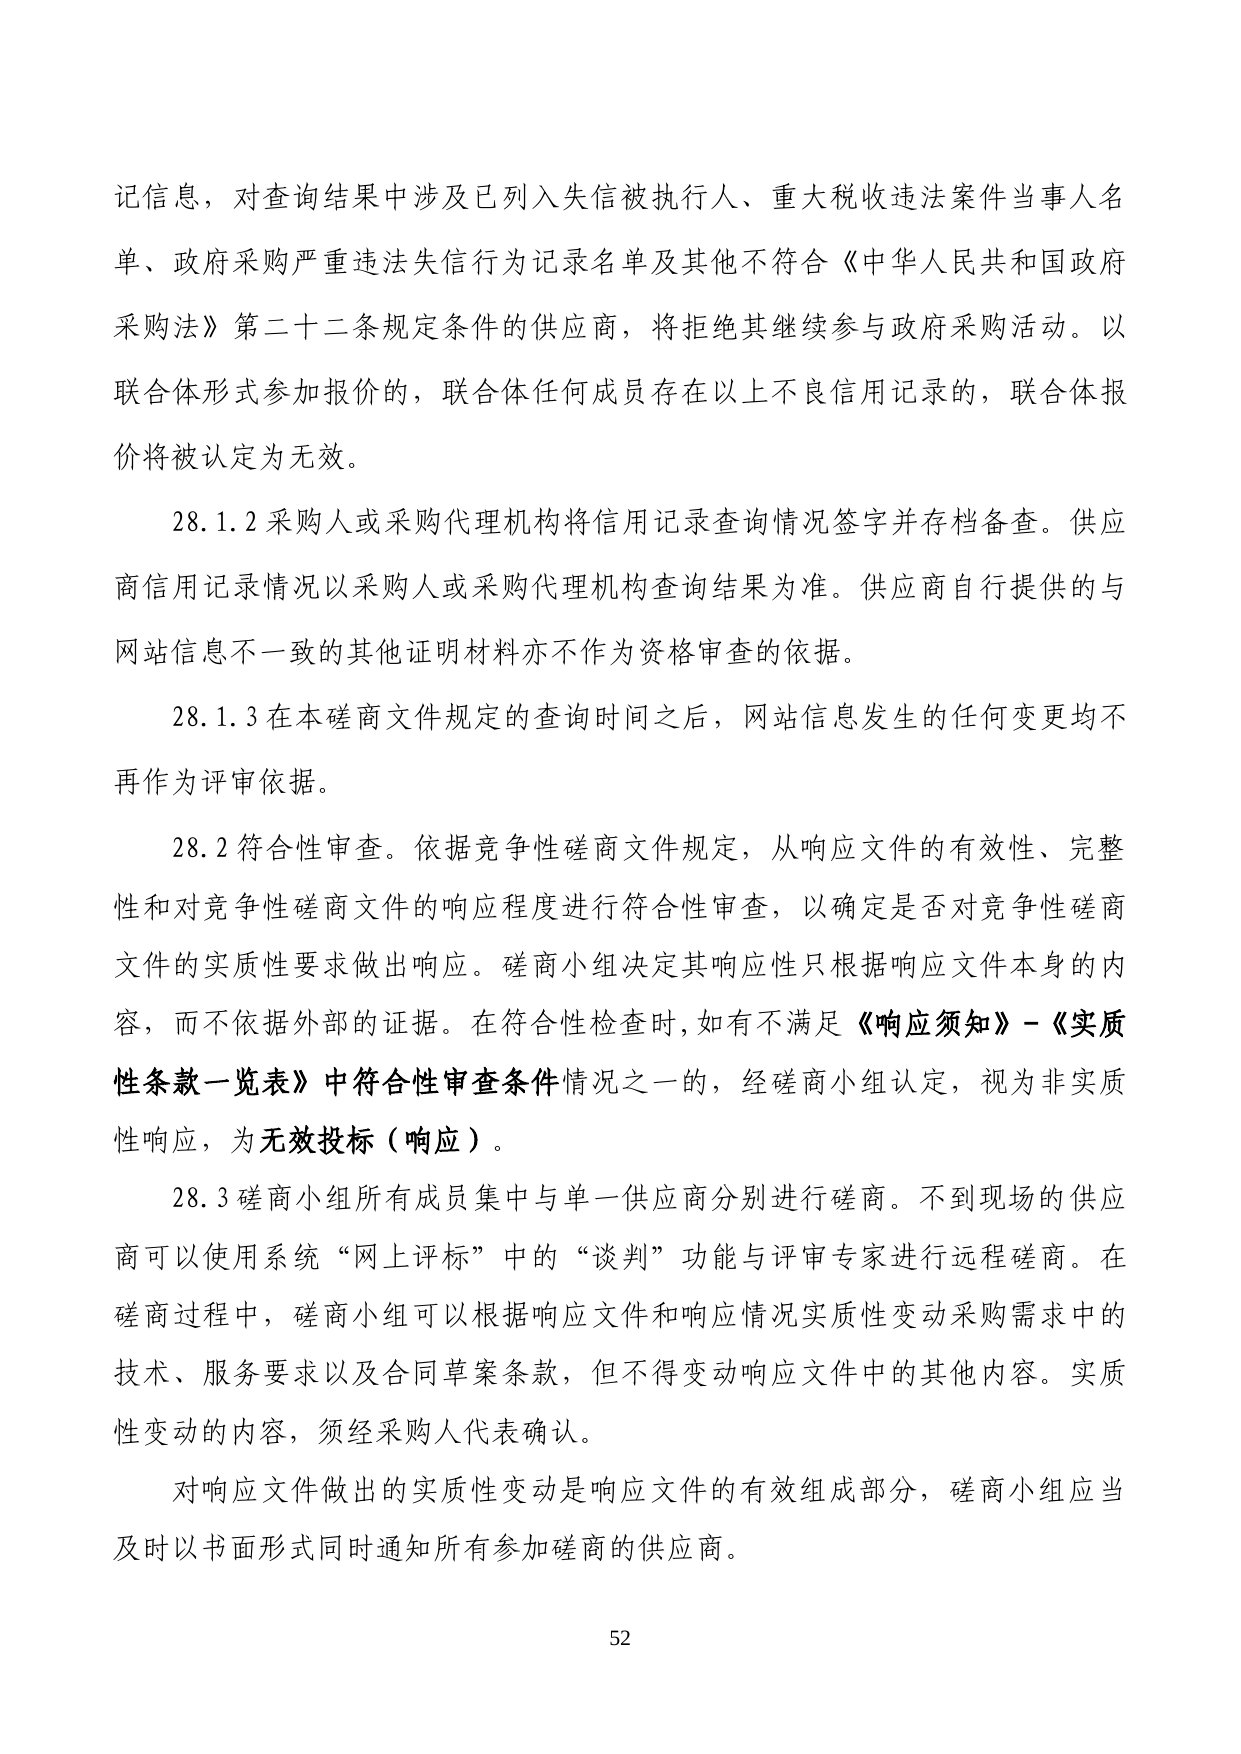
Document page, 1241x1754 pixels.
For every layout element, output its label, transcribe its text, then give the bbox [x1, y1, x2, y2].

text 对响应文件做出的实质性变动是响应文件的有效组成部分，磋商小组应当及时以书面形式同时通知所有参加磋商的供应商。 [112, 1454, 1128, 1570]
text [112, 162, 1128, 487]
text 28.1.2采购人或采购代理机构将信用记录查询情况签字并存档备查。供应商信用记录情况以采购人或采购代理机构查询结果为准。供应商自行提供的与网站信息不一致的其他证明材料亦不作为资格审查的依据。 [112, 487, 1128, 682]
text 28.3磋商小组所有成员集中与单一供应商分别进行磋商。不到现场的供应商可以使用系统“网上评标”中的“谈判”功能与评审专家进行远程磋商。在磋商过程中，磋商小组可以根据响应文件和响应情况实质性变动采购需求中的技术、服务要求以及合同草案条款，但不得变动响应文件中的其他内容。实质性变动的内容，须经采购人代表确认。 [112, 1162, 1128, 1454]
text 28.1.3在本磋商文件规定的查询时间之后，网站信息发生的任何变更均不再作为评审依据。 [112, 682, 1128, 812]
text 28.2符合性审查。依据竞争性磋商文件规定，从响应文件的有效性、完整性和对竞争性磋商文件的响应程度进行符合性审查，以确定是否对竞争性磋商文件的实质性要求做出响应。磋商小组决定其响应性只根据响应文件本身的内容，而不依据外部的证据。在符合性检查时,如有不满足《响应须知》-《实质性条款一览表》中符合性审查条件情况之一的，经磋商小组认定，视为非实质性响应，为无效投标（响应）。 [112, 812, 1128, 1162]
